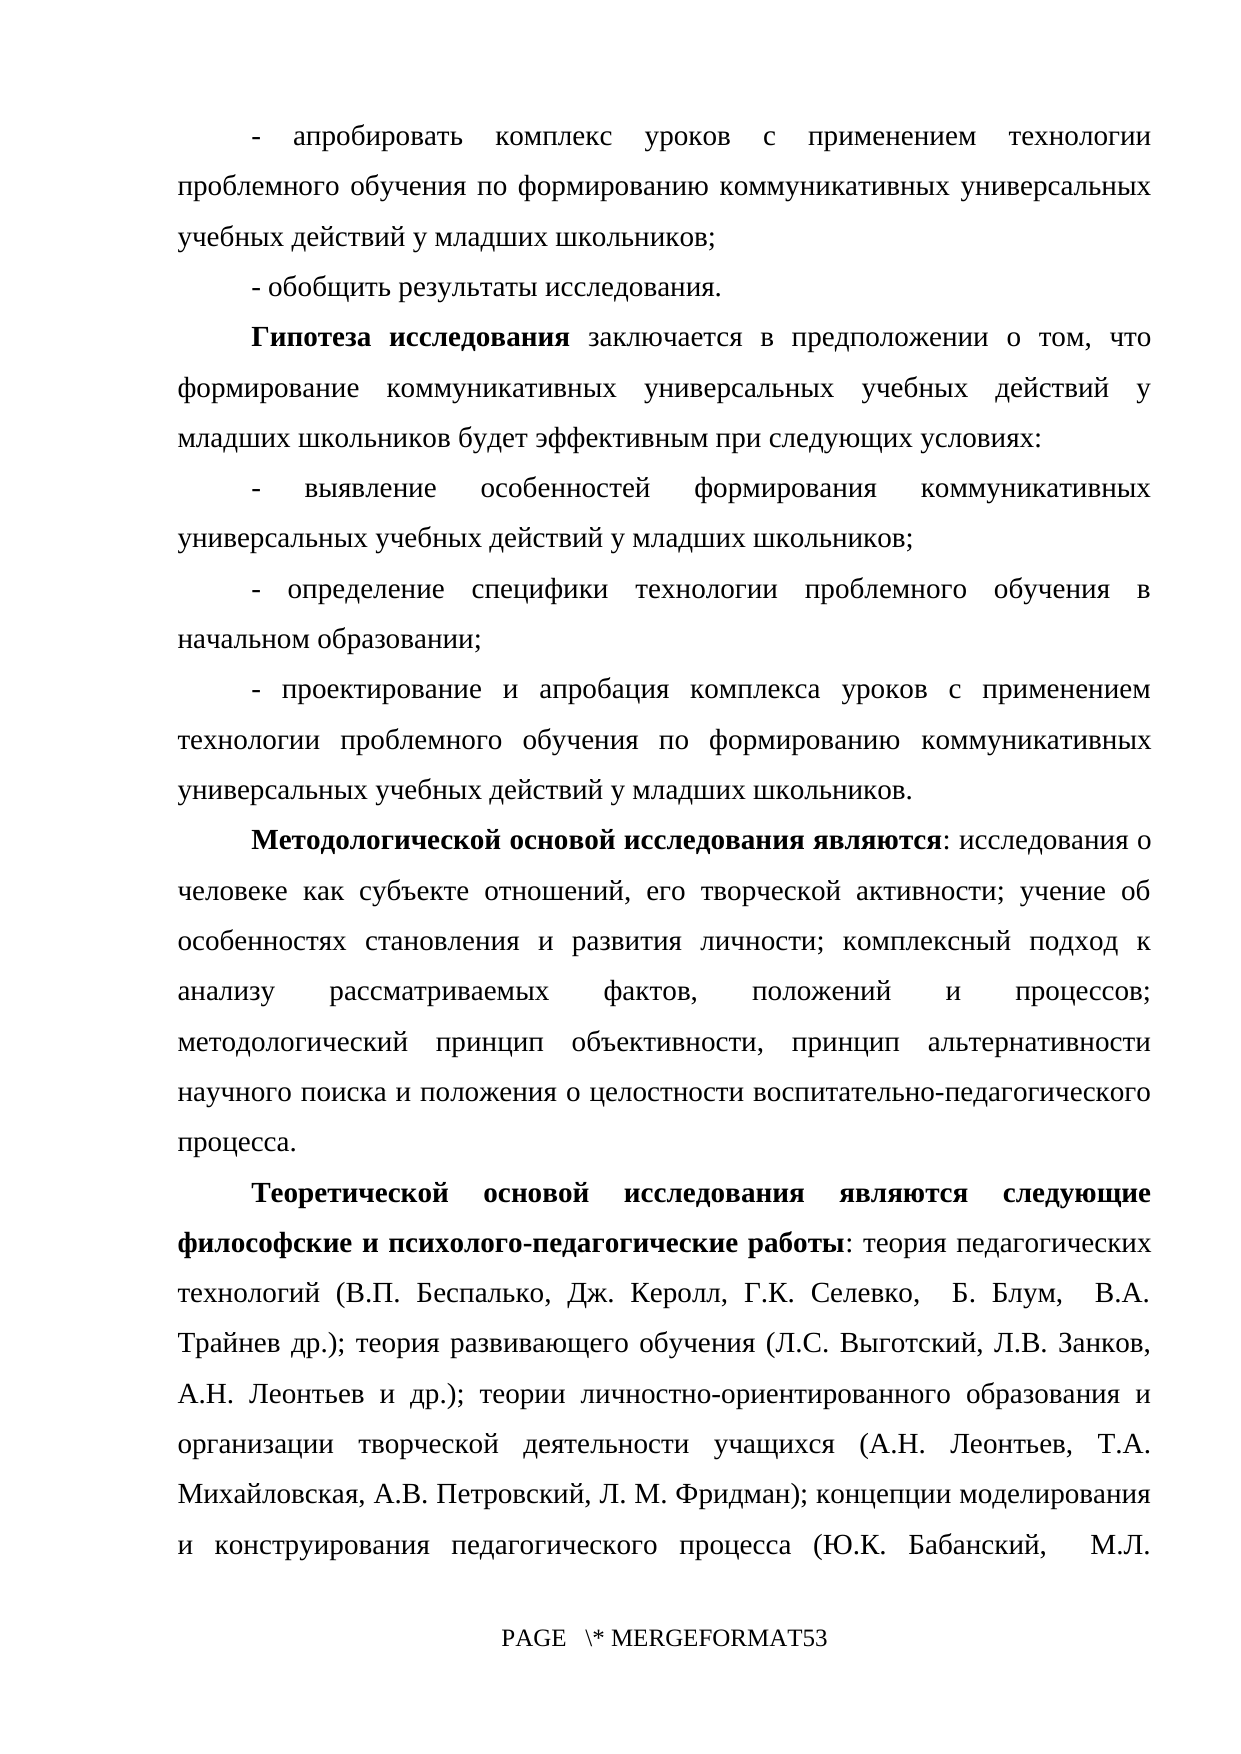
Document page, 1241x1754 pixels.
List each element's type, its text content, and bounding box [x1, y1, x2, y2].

text - проектирование и апробация комплекса уроков с применением технологии проблемного обучения по формированию коммуникативных универсальных учебных действий у младших школьников. [177, 672, 1152, 806]
text Методологической основой исследования являются: исследования о человеке как субъекте отношений, его творческой активности; учение об особенностях становления и развития личности; комплексный подход к анализу рассматриваемых фактов, положений и процессов; методологический принцип объективности, принцип альтернативности научного поиска и положения о целостности воспитательно-педагогического процесса. [177, 822, 1152, 1158]
text - апробировать комплекс уроков с применением технологии проблемного обучения по формированию коммуникативных универсальных учебных действий у младших школьников; [177, 118, 1152, 252]
text Гипотеза исследования заключается в предположении о том, что формирование коммуникативных универсальных учебных действий у младших школьников будет эффективным при следующих условиях: [177, 319, 1152, 453]
text - определение специфики технологии проблемного обучения в начальном образовании; [177, 571, 1152, 655]
text - обобщить результаты исследования. [177, 269, 1152, 303]
text - выявление особенностей формирования коммуникативных универсальных учебных действий у младших школьников; [177, 470, 1152, 554]
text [177, 1175, 1152, 1560]
